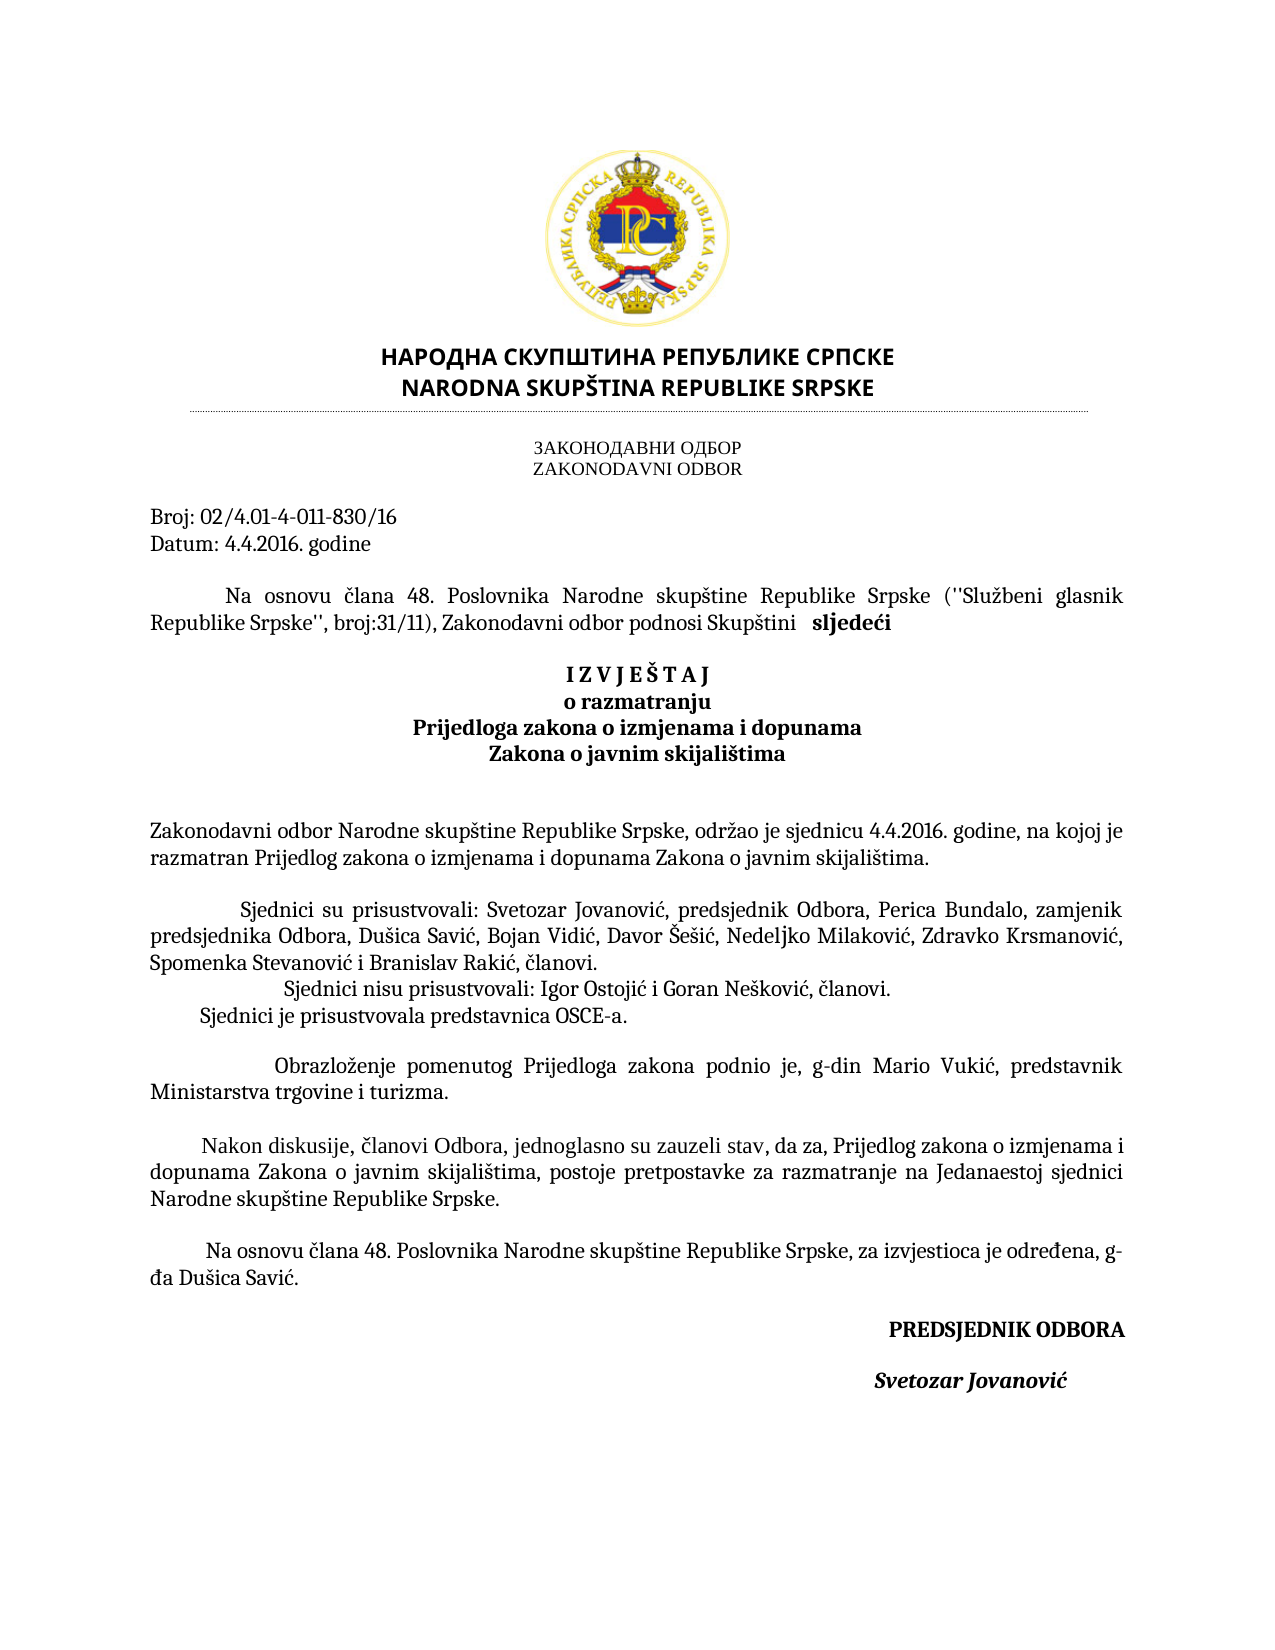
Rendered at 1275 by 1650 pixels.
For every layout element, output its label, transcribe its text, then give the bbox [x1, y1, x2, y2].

text Obrazloženje pomenutog Prijedloga zakona podnio je, g-din Mario Vukić, predstavnik Ministarstva trgovine i turizma. [150, 1053, 1125, 1106]
text Nakon diskusije, članovi Odbora, jednoglasno su zauzeli stav, da za, Prijedlog zakona o izmjenama i dopunama Zakona o javnim skijalištima, postoje pretpostavke za razmatranje na Jedanaestoj sjednici Narodne skupštine Republike Srpske. [150, 1132, 1125, 1212]
text Sjednici nisu prisustvovali: Igor Ostojić i Goran Nešković, članovi. [150, 976, 1125, 1002]
text Sjednici je prisustvovala predstavnica OSCE-a. [150, 1002, 1125, 1029]
text НАРОДНА СКУПШТИНА РЕПУБЛИКЕ СРПСКЕ [150, 341, 1125, 372]
text Zakona o javnim skijalištima [150, 741, 1125, 767]
text Na osnovu člana 48. Poslovnika Narodne skupštine Republike Srpske, za izvjestioca je određena, g-đa Dušica Savić. [150, 1238, 1125, 1291]
text Broj: 02/4.01-4-011-830/16 [150, 504, 1125, 530]
text Datum: 4.4.2016. godine [150, 530, 1125, 557]
text I Z V J E Š T A J [150, 662, 1125, 688]
text Svetozar Jovanović [150, 1367, 1125, 1394]
text NARODNA SKUPŠTINA REPUBLIKE SRPSKE [150, 372, 1125, 403]
text Zakonodavni odbor Narodne skupštine Republike Srpske, održao je sjednicu 4.4.2016. godine, na kojoj je razmatran Prijedlog zakona o izmjenama i dopunama Zakona o javnim skijalištima. [150, 767, 1125, 871]
text ЗАКОНОДАВНИ ОДБОР [150, 437, 1125, 458]
text Prijedloga zakona o izmjenama i dopunama [150, 715, 1125, 741]
text Na osnovu člana 48. Poslovnika Narodne skupštine Republike Srpske (''Službeni glasnik Republike Srpske'', broj:31/11), Zakonodavni odbor podnosi Skupštini slјedeći [150, 583, 1125, 636]
text ZAKONODAVNI ODBOR [150, 458, 1125, 480]
text PREDSJEDNIK ODBORA [150, 1317, 1125, 1343]
text o razmatranju [150, 688, 1125, 715]
text Sjednici su prisustvovali: Svetozar Jovanović, predsjednik Odbora, Perica Bundalo, zamjenik predsjednika Odbora, Dušica Savić, Bojan Vidić, Davor Šešić, Nedelјko Milaković, Zdravko Krsmanović, Spomenka Stevanović i Branislav Rakić, članovi. [150, 897, 1125, 976]
